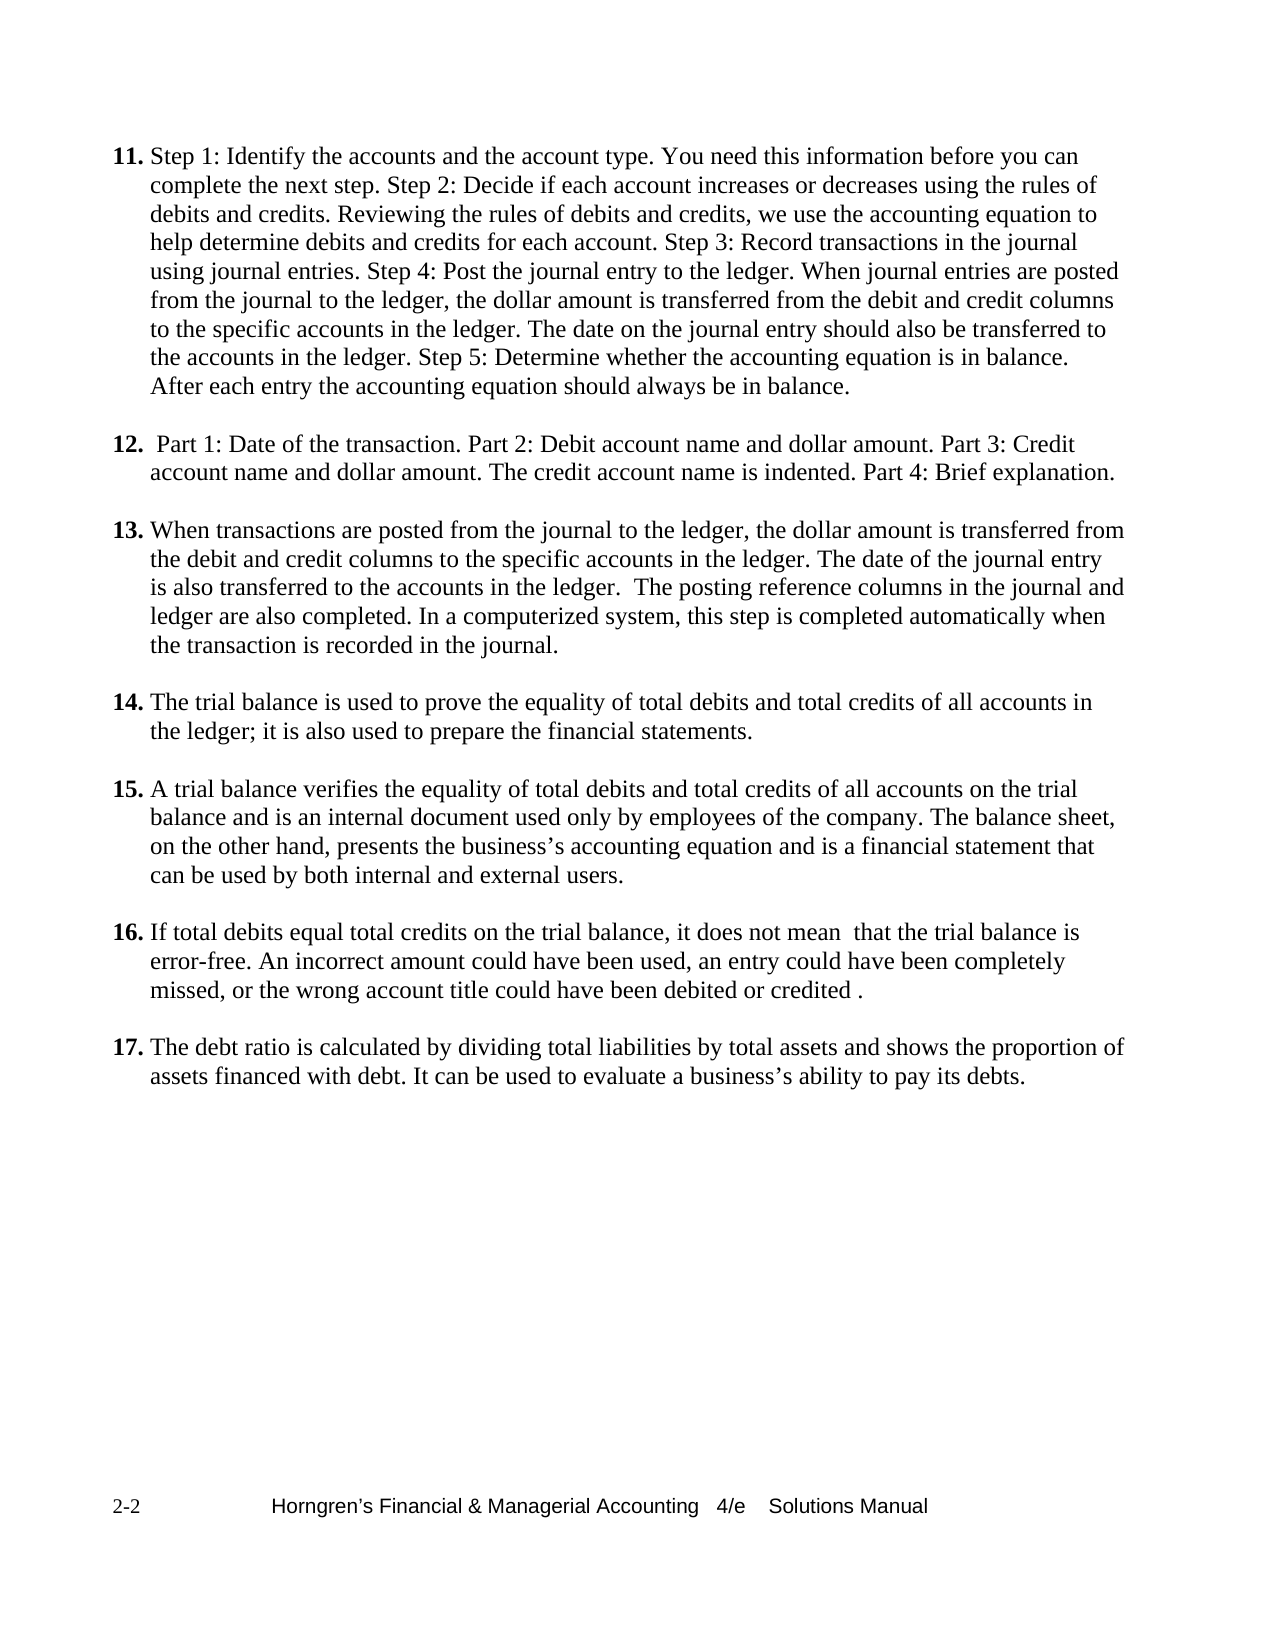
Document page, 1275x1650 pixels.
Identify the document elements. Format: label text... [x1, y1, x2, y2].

list The trial balance is used to prove the equality of total debits and total credits of all accounts in the ledger; it is also used to prepare the financial statements. [112, 687, 1125, 745]
list A trial balance verifies the equality of total debits and total credits of all accounts on the trial balance and is an internal document used only by employees of the company. The balance sheet, on the other hand, presents the business’s accounting equation and is a financial statement that can be used by both internal and external users. [112, 774, 1125, 889]
list Step 1: Identify the accounts and the account type. You need this information before you can complete the next step. Step 2: Decide if each account increases or decreases using the rules of debits and credits. Reviewing the rules of debits and credits, we use the accounting equation to help determine debits and credits for each account. Step 3: Record transactions in the journal using journal entries. Step 4: Post the journal entry to the ledger. When journal entries are posted from the journal to the ledger, the dollar amount is transferred from the debit and credit columns to the specific accounts in the ledger. The date on the journal entry should also be transferred to the accounts in the ledger. Step 5: Determine whether the accounting equation is in balance. After each entry the accounting equation should always be in balance. [112, 141, 1125, 400]
list The debt ratio is calculated by dividing total liabilities by total assets and shows the proportion of assets financed with debt. It can be used to evaluate a business’s ability to pay its debts. [112, 1032, 1125, 1090]
list Part 1: Date of the transaction. Part 2: Debit account name and dollar amount. Part 3: Credit account name and dollar amount. The credit account name is indented. Part 4: Brief explanation. [112, 429, 1125, 486]
list If total debits equal total credits on the trial balance, it does not mean that the trial balance is error-free. An incorrect amount could have been used, an entry could have been completely missed, or the wrong account title could have been debited or credited . [112, 917, 1125, 1004]
list When transactions are posted from the journal to the ledger, the dollar amount is transferred from the debit and credit columns to the specific accounts in the ledger. The date of the journal entry is also transferred to the accounts in the ledger. The posting reference columns in the journal and ledger are also completed. In a computerized system, this step is completed automatically when the transaction is recorded in the journal. [112, 515, 1125, 659]
